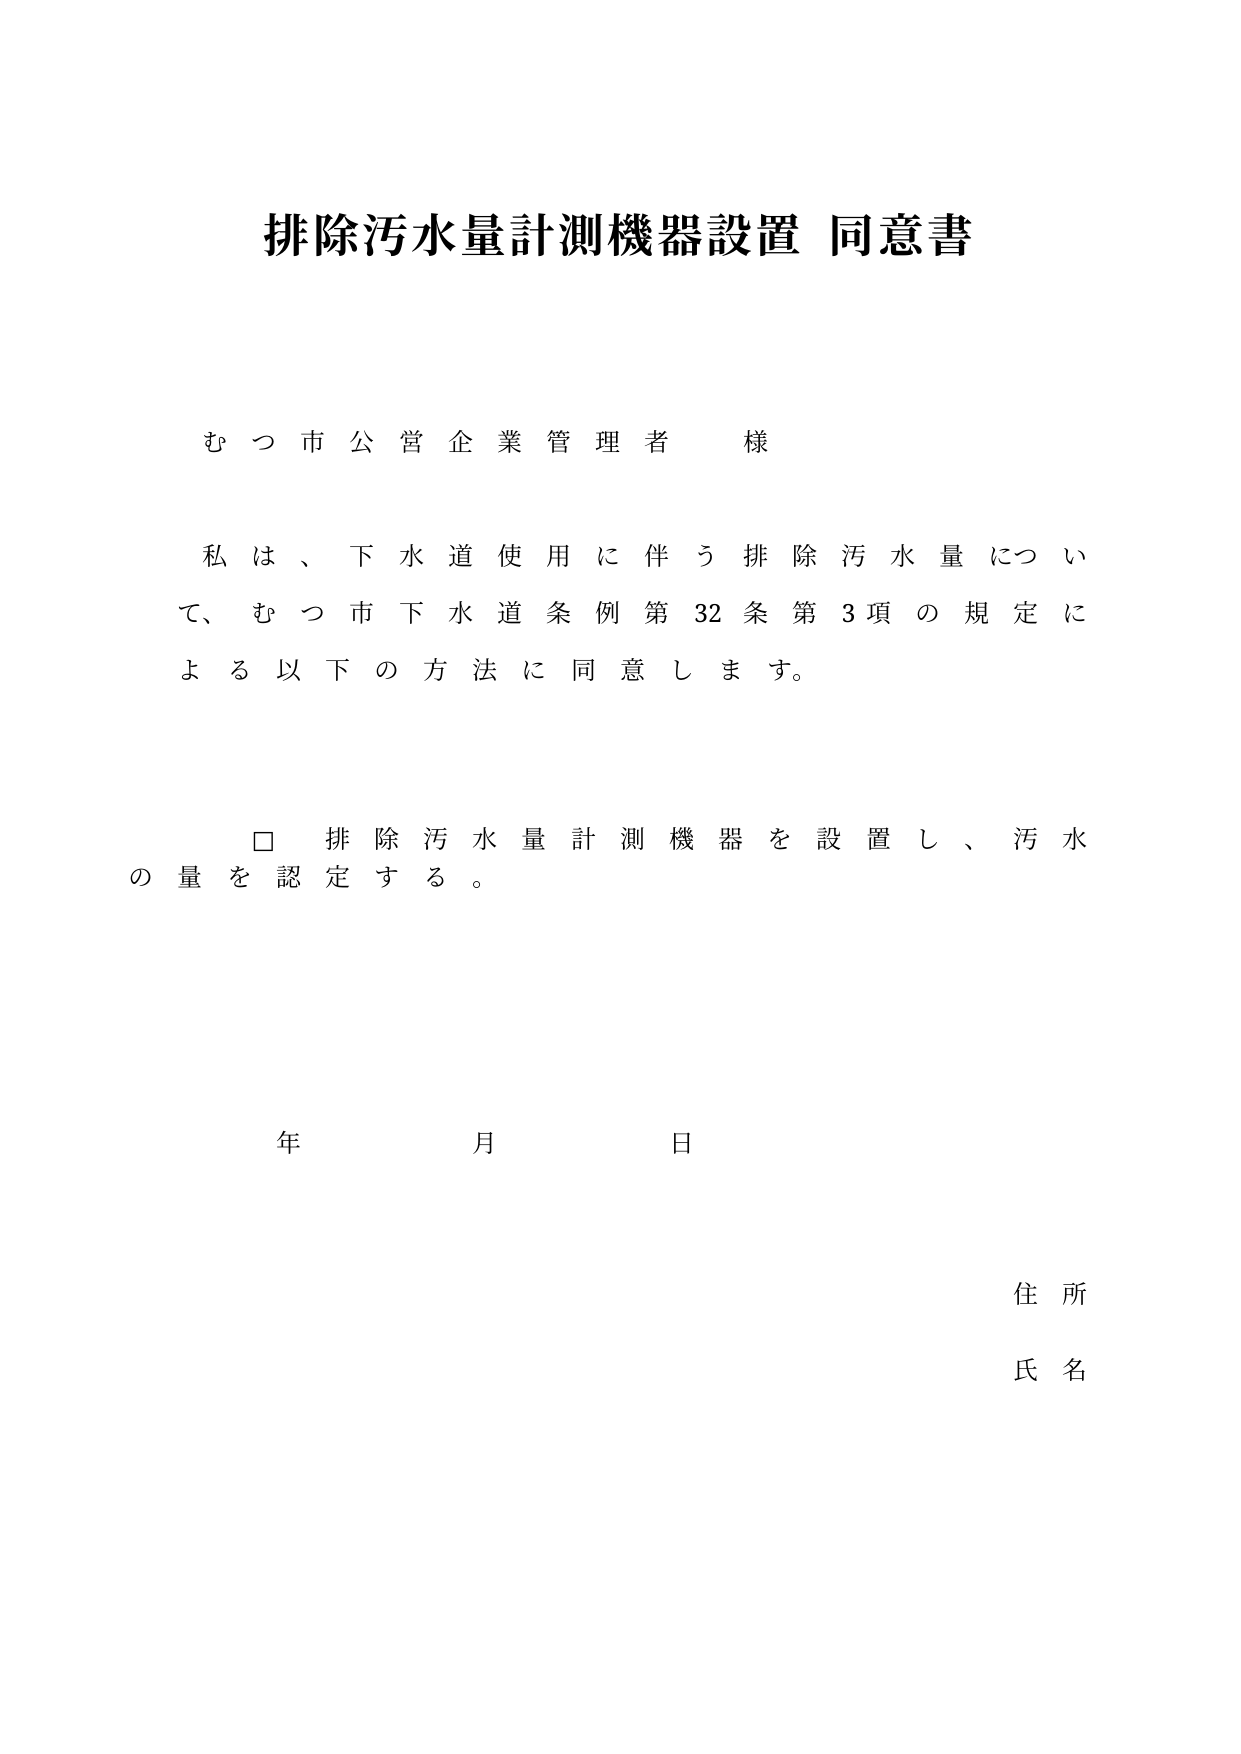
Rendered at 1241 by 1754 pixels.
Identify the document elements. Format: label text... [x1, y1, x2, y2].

text 住所 [128, 1274, 1112, 1312]
text むつ市公営企業管理者 様 [166, 422, 1112, 460]
text □ 排除汚水量計測機器を設置し、汚水の量を認定する。 [128, 819, 1112, 895]
text 氏名 [128, 1350, 1112, 1388]
text 排除汚水量計測機器設置 同意書 [128, 194, 1112, 270]
text 私は、下水道使用に伴う排除汚水量について、むつ市下水道条例第32条第3項の規定による以下の方法に同意します。 [153, 536, 1112, 687]
text 年 月 日 [128, 1122, 1112, 1160]
